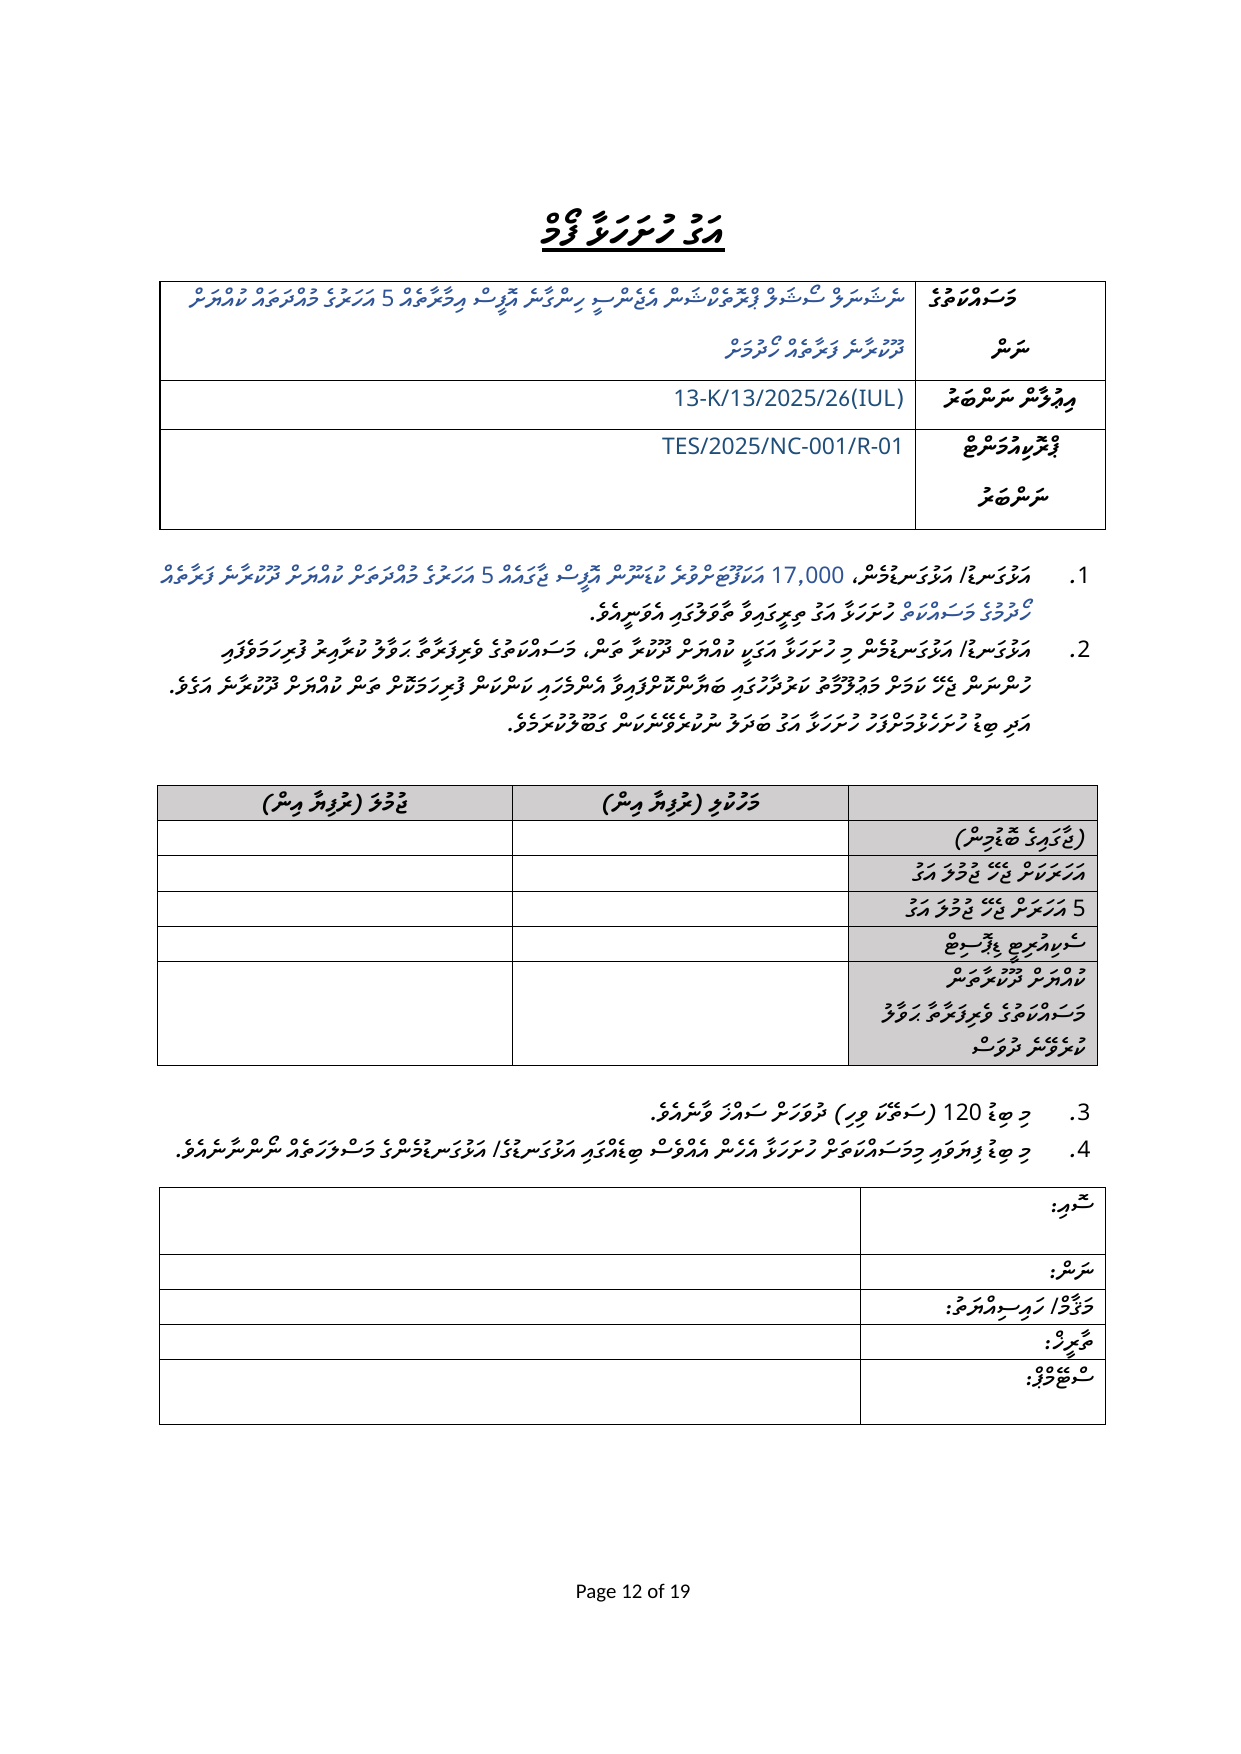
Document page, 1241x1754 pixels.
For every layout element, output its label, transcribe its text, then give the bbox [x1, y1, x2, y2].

list އަޅުގަނޑު/ އަޅުގަނޑުމެން މި ހުށަހަޅާ އަގަކީ ކުއްޔަށް ދޫކުރާ ތަން، މަސައްކަތުގެ ވެރިފަރާތާ ޙަވާލު ކުރާއިރު ފުރިހަމަވެފައި ހުންނަން ޖެހޭ ކަމަށް މަޢުލޫމާތު ކަރުދާހުގައި ބަޔާންކޮށްފައިވާ އެންމެހައި ކަންކަން ފުރިހަމަކޮށް ތަން ކުއްޔަށް ދޫކުރާނެ އަގެވެ. އަދި ބިޑު ހުށަހެޅުމަށްފަހު ހުށަހަޅާ އަގު ބަދަލު ނުކުރެވޭނެކަން ގަބޫލުކުރަމެވެ. [159, 632, 1069, 741]
table_cell [160, 1255, 860, 1289]
table_cell (ޖާގައިގެ ބޮޑުމިން) [849, 821, 1097, 855]
table_cell TES/2025/NC-001/R-01 [161, 430, 915, 529]
table_cell 5 އަހަރަށް ޖެހޭ ޖުމުލަ އަގު [849, 892, 1097, 926]
table_cell ތާރީޚް: [861, 1325, 1105, 1359]
table_cell [158, 927, 512, 961]
table_cell [160, 1290, 860, 1324]
table_cell [513, 962, 848, 1065]
table_cell (IUL)13-K/13/2025/26 [161, 381, 915, 429]
list މި ބިޑު 120 (ސަތޭކަ ވިހި) ދުވަހަށް ސައްޚަ ވާނެއެވެ. [159, 1096, 1069, 1131]
table_cell [513, 856, 848, 891]
table_cell [158, 962, 512, 1065]
table_header [849, 786, 1097, 820]
table_header [160, 1188, 860, 1253]
table_header ސޮއި: [861, 1188, 1105, 1253]
table_cell [158, 856, 512, 891]
table_header މަހުކުލި (ރުފިޔާ އިން) [513, 786, 848, 820]
table_cell އަހަރަކަށް ޖެހޭ ޖުމުލަ އަގު [849, 856, 1097, 891]
table_cell [513, 927, 848, 961]
table_header މަސައްކަތުގެ ނަން [916, 282, 1105, 380]
table_cell [513, 821, 848, 855]
table_cell [160, 1360, 860, 1424]
table_cell މަޤާމް/ ހައިސިއްޔަތު: [861, 1290, 1105, 1324]
table_header ޖުމުލަ (ރުފިޔާ އިން) [158, 786, 512, 820]
table_cell [158, 892, 512, 926]
text އަގު ހުށަހަޅާ ފޯމް [159, 203, 1106, 259]
table_cell ނަން: [861, 1255, 1105, 1289]
table_cell ޕްރޮކިއުމަންޓް ނަންބަރު [916, 430, 1105, 529]
table_cell [513, 892, 848, 926]
list މި ބިޑު ފިޔަވައި މިމަސައްކަތަށް ހުށަހަޅާ އެހެން އެއްވެސް ބިޑެއްގައި އަޅުގަނޑުގެ/ އަޅުގަނޑުމެންގެ މަސްލަހަތެއް ނޯންނާނެއެވެ. [159, 1133, 1069, 1167]
table_header ނެޝަނަލް ސޯޝަލް ޕްރޮތެކްޝަން އެޖެންސީ ހިންގާނެ އޮފީސް އިމާރާތެއް 5 އަހަރުގެ މުއްދަތައް ކުއްޔަށް ދޫކުރާނެ ފަރާތެއް ހޯދުމަށް [161, 282, 915, 380]
table_cell [160, 1325, 860, 1359]
list އަޅުގަނޑު/ އަޅުގަނޑުމެން، 17,000 އަކަފޫޓަށްވުރެ ކުޑަނޫން އޮފީސް ޖާގައެއް 5 އަހަރުގެ މުއްދަތަށް ކުއްޔަށް ދޫކުރާނެ ފަރާތެއް ހޯދުމުގެ މަސައްކަތް ހުށަހަޅާ އަގު ތިރީގައިވާ ތާވަލުގައި އެވަނީއެވެ. [159, 558, 1069, 630]
table_cell ސެކިއުރިޓީ ޑިޕޮސިޓް [849, 927, 1097, 961]
table_cell ސްޓޭމްޕް: [861, 1360, 1105, 1424]
table_cell ކުއްޔަށް ދޫކުރާތަން މަސައްކަތުގެ ވެރިފަރާތާ ޙަވާލު ކުރެވޭނެ ދުވަސް [849, 962, 1097, 1065]
table_cell އިޢުލާން ނަންބަރު [916, 381, 1105, 429]
table_cell [158, 821, 512, 855]
